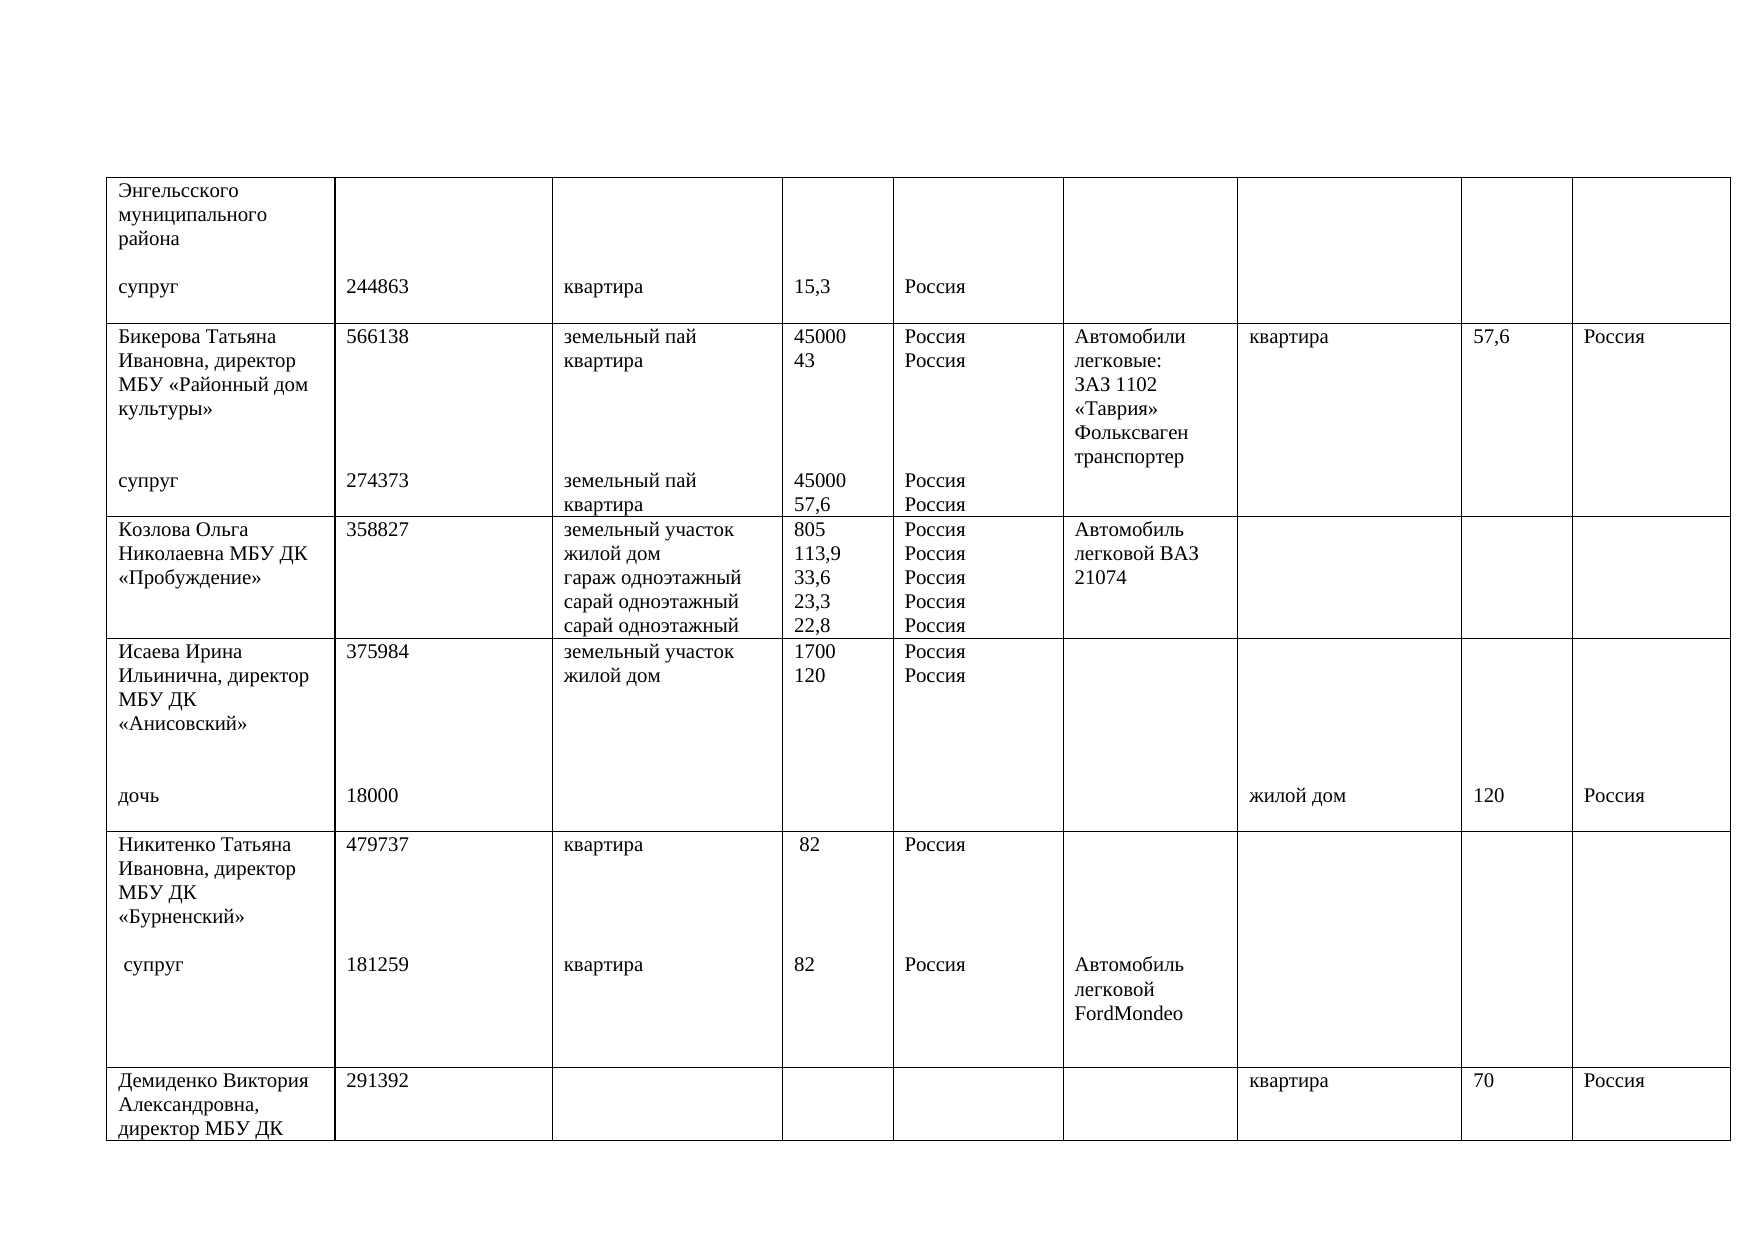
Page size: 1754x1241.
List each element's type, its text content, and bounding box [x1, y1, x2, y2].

table_cell земельный участок жилой дом [553, 639, 782, 831]
table_cell 566138 274373 [336, 324, 552, 516]
table_cell [1064, 178, 1237, 323]
table_cell Россия Россия [894, 832, 1063, 1067]
table_cell [783, 1068, 893, 1140]
table_cell Россия Россия [894, 639, 1063, 831]
table_cell Исаева Ирина Ильинична, директор МБУ ДК «Анисовский» дочь [107, 639, 334, 831]
table_cell [1238, 178, 1461, 323]
table_cell [1573, 517, 1730, 637]
table_cell 120 [1462, 639, 1572, 831]
table_cell Россия [1573, 324, 1730, 516]
table_cell земельный участок жилой дом гараж одноэтажный сарай одноэтажный сарай одноэтажный [553, 517, 782, 637]
table_cell 479737 181259 [336, 832, 552, 1067]
table_cell [553, 1068, 782, 1140]
table_cell Россия Россия Россия Россия [894, 324, 1063, 516]
table_cell жилой дом [1238, 639, 1461, 831]
table_cell квартира [1238, 324, 1461, 516]
table_cell квартира [1238, 1068, 1461, 1140]
table_cell Россия [1573, 1068, 1730, 1140]
table_cell Автомобиль легковой ВАЗ 21074 [1064, 517, 1237, 637]
table_cell 45000 43 45000 57,6 [783, 324, 893, 516]
table_cell земельный пай квартира земельный пай квартира [553, 324, 782, 516]
table_cell [1462, 178, 1572, 323]
table_cell 70 [1462, 1068, 1572, 1140]
table_cell Автомобиль легковой FordMondeo [1064, 832, 1237, 1067]
table_cell Козлова Ольга Николаевна МБУ ДК «Пробуждение» [107, 517, 334, 637]
table_cell Россия Россия Россия Россия Россия [894, 517, 1063, 637]
table_cell [1064, 639, 1237, 831]
table_cell квартира квартира [553, 832, 782, 1067]
table_cell 249336 244863 [336, 178, 552, 323]
table_cell Никитенко Татьяна Ивановна, директор МБУ ДК «Бурненский» супруг [107, 832, 334, 1067]
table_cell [107, 1068, 334, 1140]
table_cell квартира квартира [553, 178, 782, 323]
table_cell [1573, 832, 1730, 1067]
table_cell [107, 178, 334, 323]
table_cell 57,6 [1462, 324, 1572, 516]
table_cell Россия Россия [894, 178, 1063, 323]
table_cell 805 113,9 33,6 23,3 22,8 [783, 517, 893, 637]
table_cell [1238, 517, 1461, 637]
table_cell [1462, 832, 1572, 1067]
table_cell [1462, 517, 1572, 637]
table_cell Россия [1573, 639, 1730, 831]
table_cell 15,3 15,3 [783, 178, 893, 323]
table_cell 82 82 [783, 832, 893, 1067]
table_cell 375984 18000 [336, 639, 552, 831]
table_cell Бикерова Татьяна Ивановна, директор МБУ «Районный дом культуры» супруг [107, 324, 334, 516]
table_cell 1700 120 [783, 639, 893, 831]
table_cell [894, 1068, 1063, 1140]
table_cell [1064, 1068, 1237, 1140]
table_cell 358827 [336, 517, 552, 637]
table_cell [1238, 832, 1461, 1067]
table_cell [1573, 178, 1730, 323]
table_cell Автомобили легковые: ЗАЗ 1102 «Таврия» Фольксваген транспортер [1064, 324, 1237, 516]
table_cell 291392 [336, 1068, 552, 1140]
